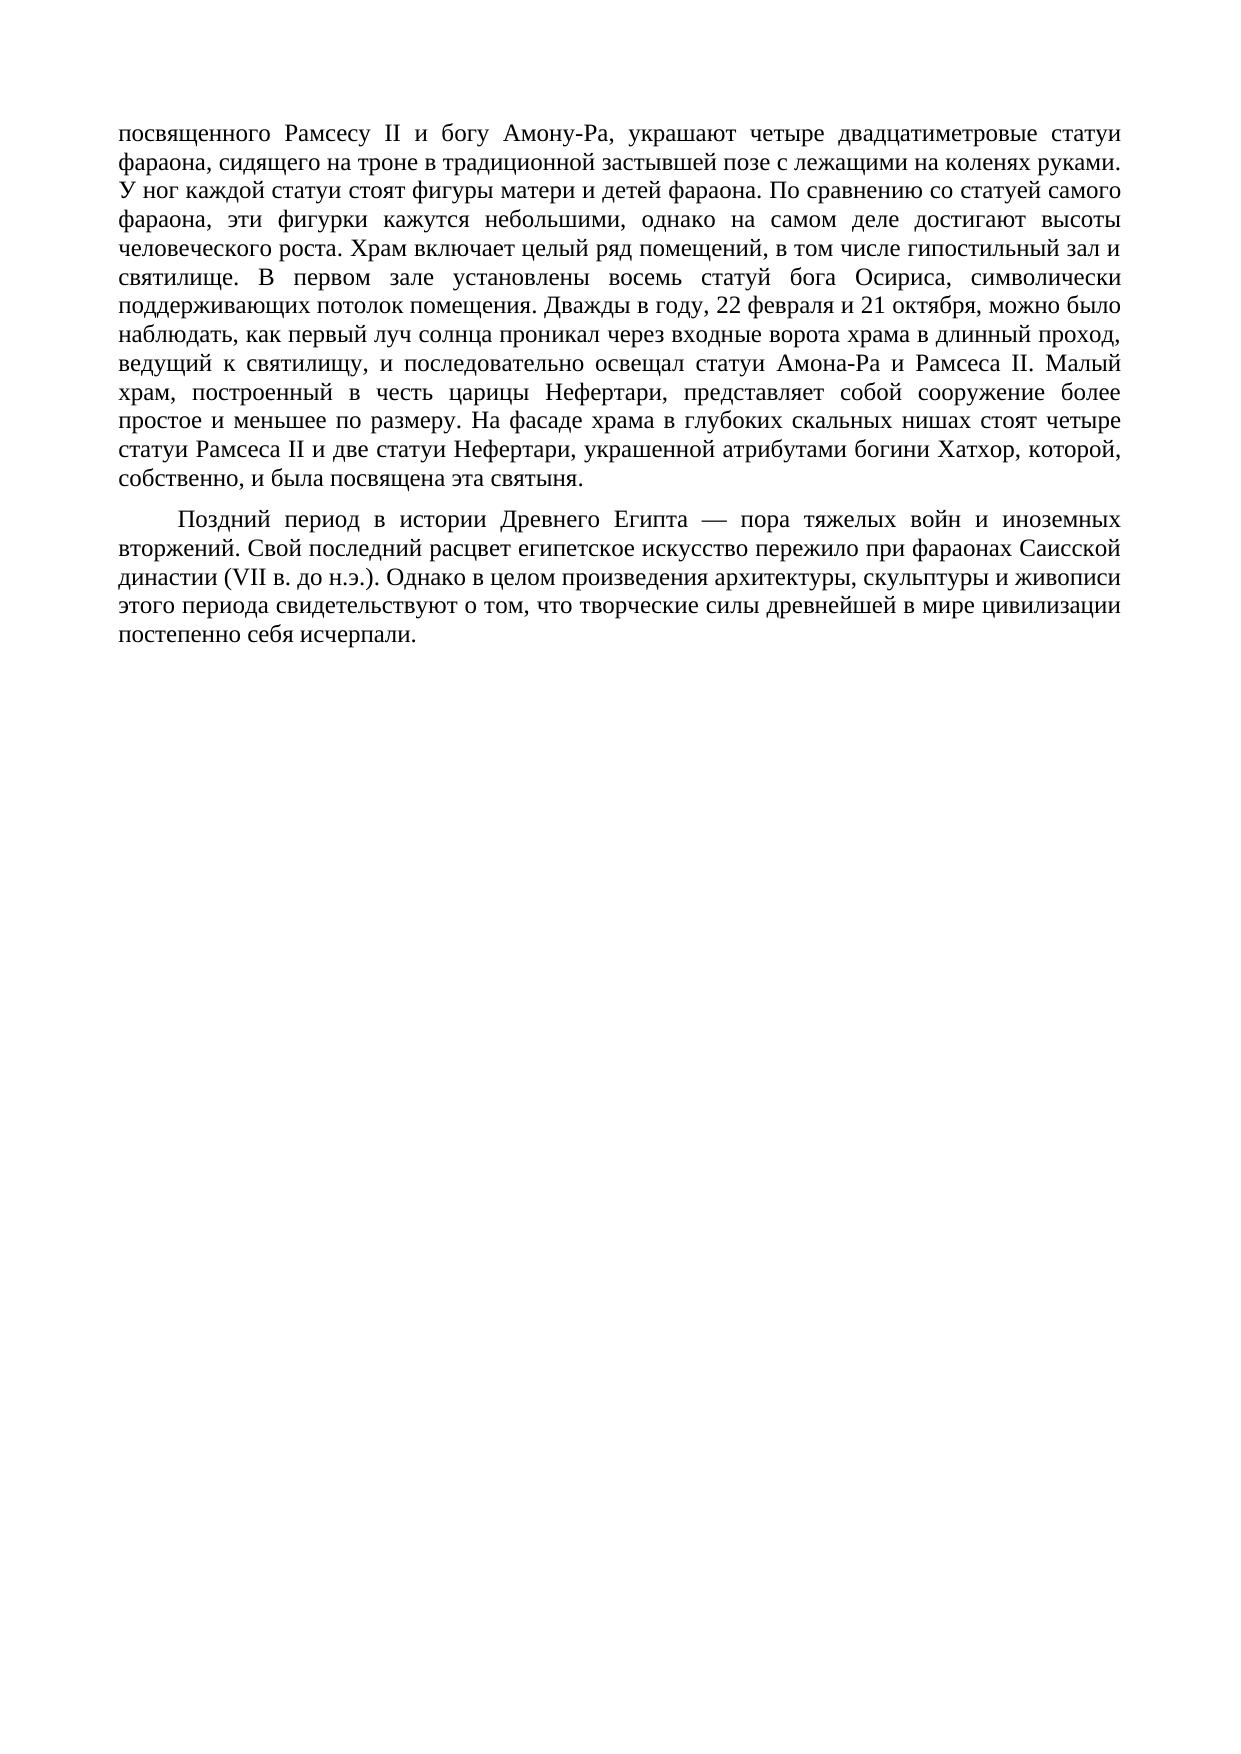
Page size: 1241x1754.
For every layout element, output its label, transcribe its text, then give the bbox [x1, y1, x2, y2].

text Поздний период в истории Древнего Египта — пора тяжелых войн и иноземных вторжений. Свой последний расцвет египетское искусство пережило при фараонах Саисской династии (VII в. до н.э.). Однако в целом произведения архитектуры, скульптуры и живописи этого периода свидетельствуют о том, что творческие силы древнейшей в мире цивилизации постепенно себя исчерпали. [118, 504, 1122, 648]
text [118, 118, 1122, 492]
